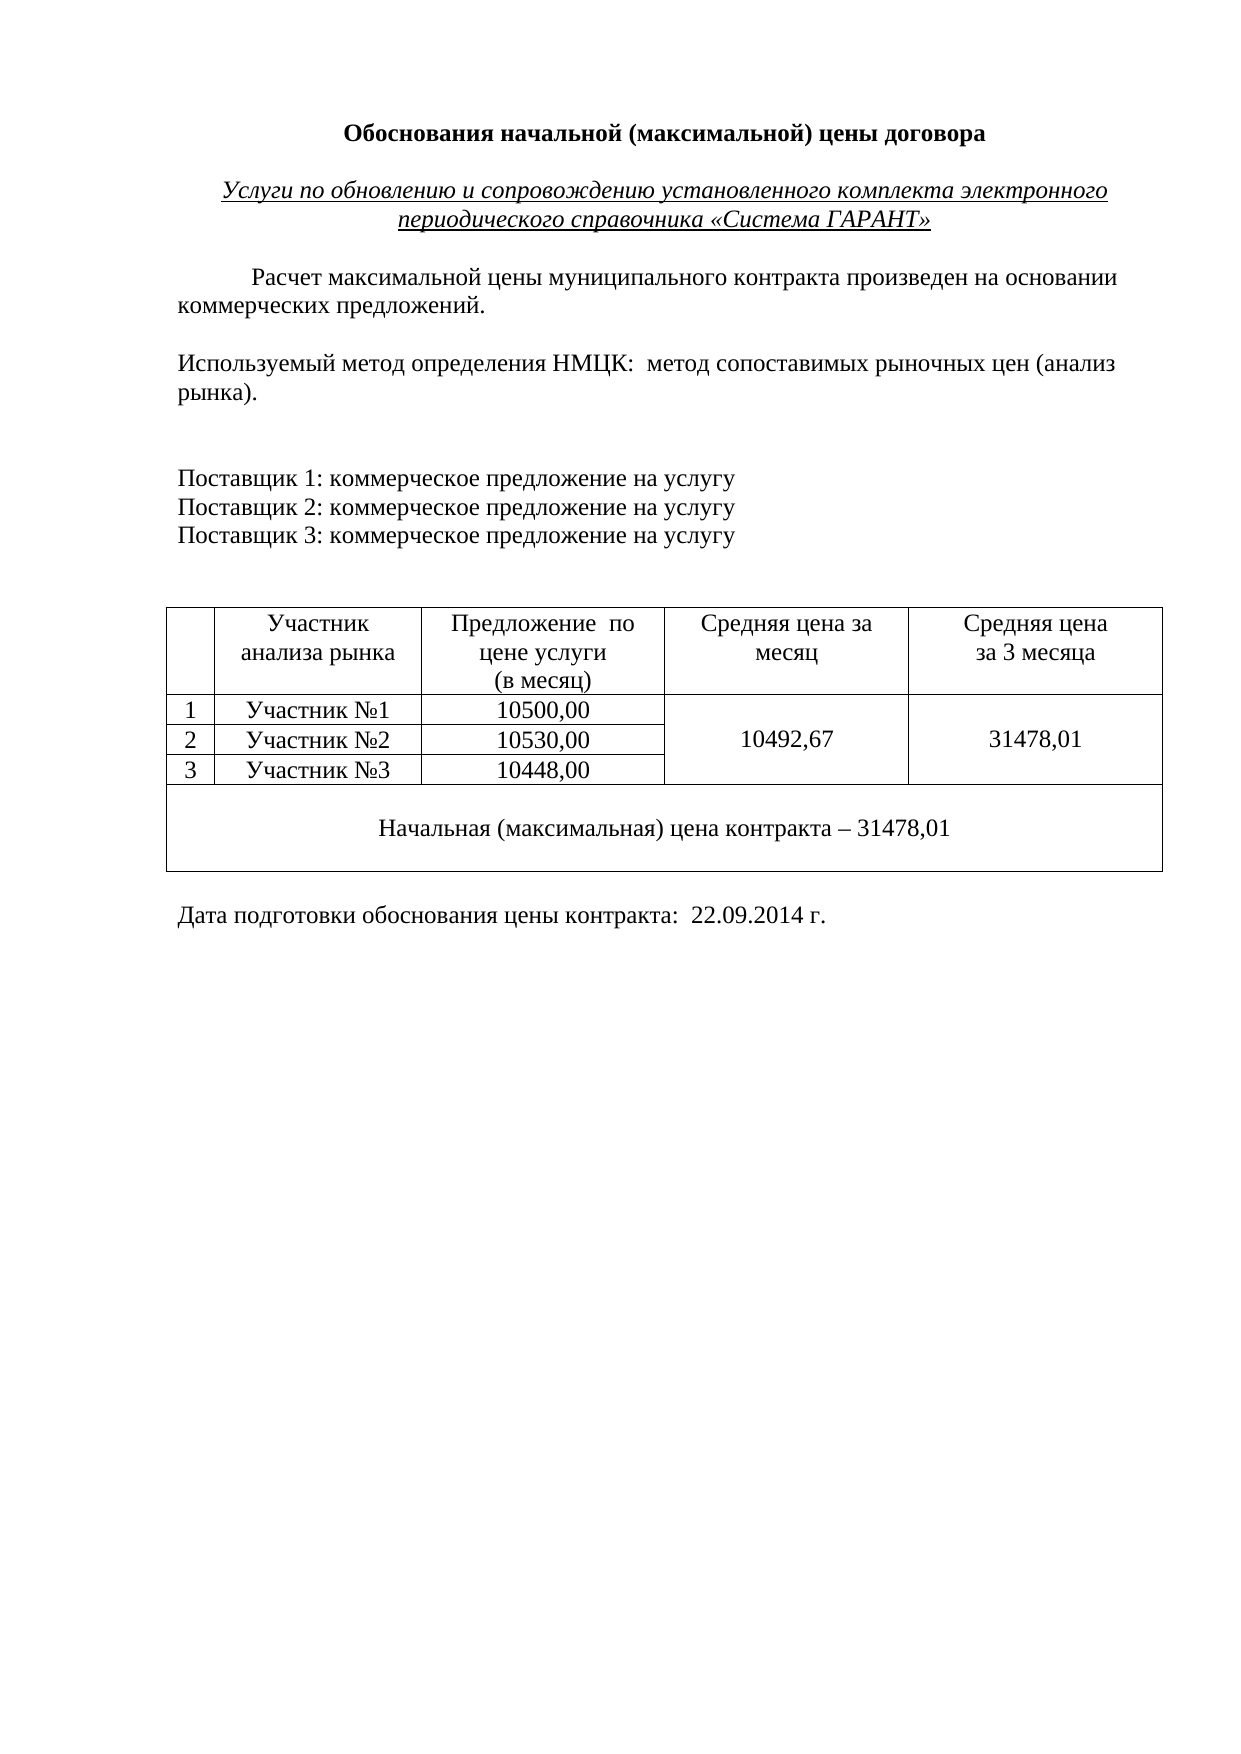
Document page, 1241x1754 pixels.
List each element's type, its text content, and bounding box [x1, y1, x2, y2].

table_header Средняя цена за месяц [665, 608, 908, 694]
table_cell Участник №3 [215, 755, 421, 783]
table_cell Участник №2 [215, 725, 421, 754]
table_cell 1 [167, 695, 214, 724]
table_cell Участник №1 [215, 695, 421, 724]
text Услуги по обновлению и сопровождению установленного комплекта электронного периодического справочника «Система ГАРАНТ» [177, 176, 1152, 233]
text Обоснования начальной (максимальной) цены договора [177, 118, 1152, 147]
table_header Предложение по цене услуги (в месяц) [422, 608, 664, 694]
table_cell 10448,00 [422, 755, 664, 783]
table_header Участник анализа рынка [215, 608, 421, 694]
table_cell 2 [167, 725, 214, 754]
text Поставщик 3: коммерческое предложение на услугу [177, 521, 1152, 549]
table_header Средняя цена за 3 месяца [909, 608, 1162, 694]
table_cell 10492,67 [665, 695, 908, 783]
table_cell 10530,00 [422, 725, 664, 754]
text Используемый метод определения НМЦК: метод сопоставимых рыночных цен (анализ рынка). [177, 348, 1152, 406]
text коммерческих предложений. [177, 291, 1152, 319]
table_cell 10500,00 [422, 695, 664, 724]
table_cell 3 [167, 755, 214, 783]
table_header [167, 608, 214, 694]
text Поставщик 2: коммерческое предложение на услугу [177, 492, 1152, 521]
text Дата подготовки обоснования цены контракта: 22.09.2014 г. [177, 901, 1152, 929]
table_cell 31478,01 [909, 695, 1162, 783]
table_cell Начальная (максимальная) цена контракта – 31478,01 [167, 785, 1162, 871]
text Расчет максимальной цены муниципального контракта произведен на основании [177, 262, 1152, 291]
text Поставщик 1: коммерческое предложение на услугу [177, 463, 1152, 492]
